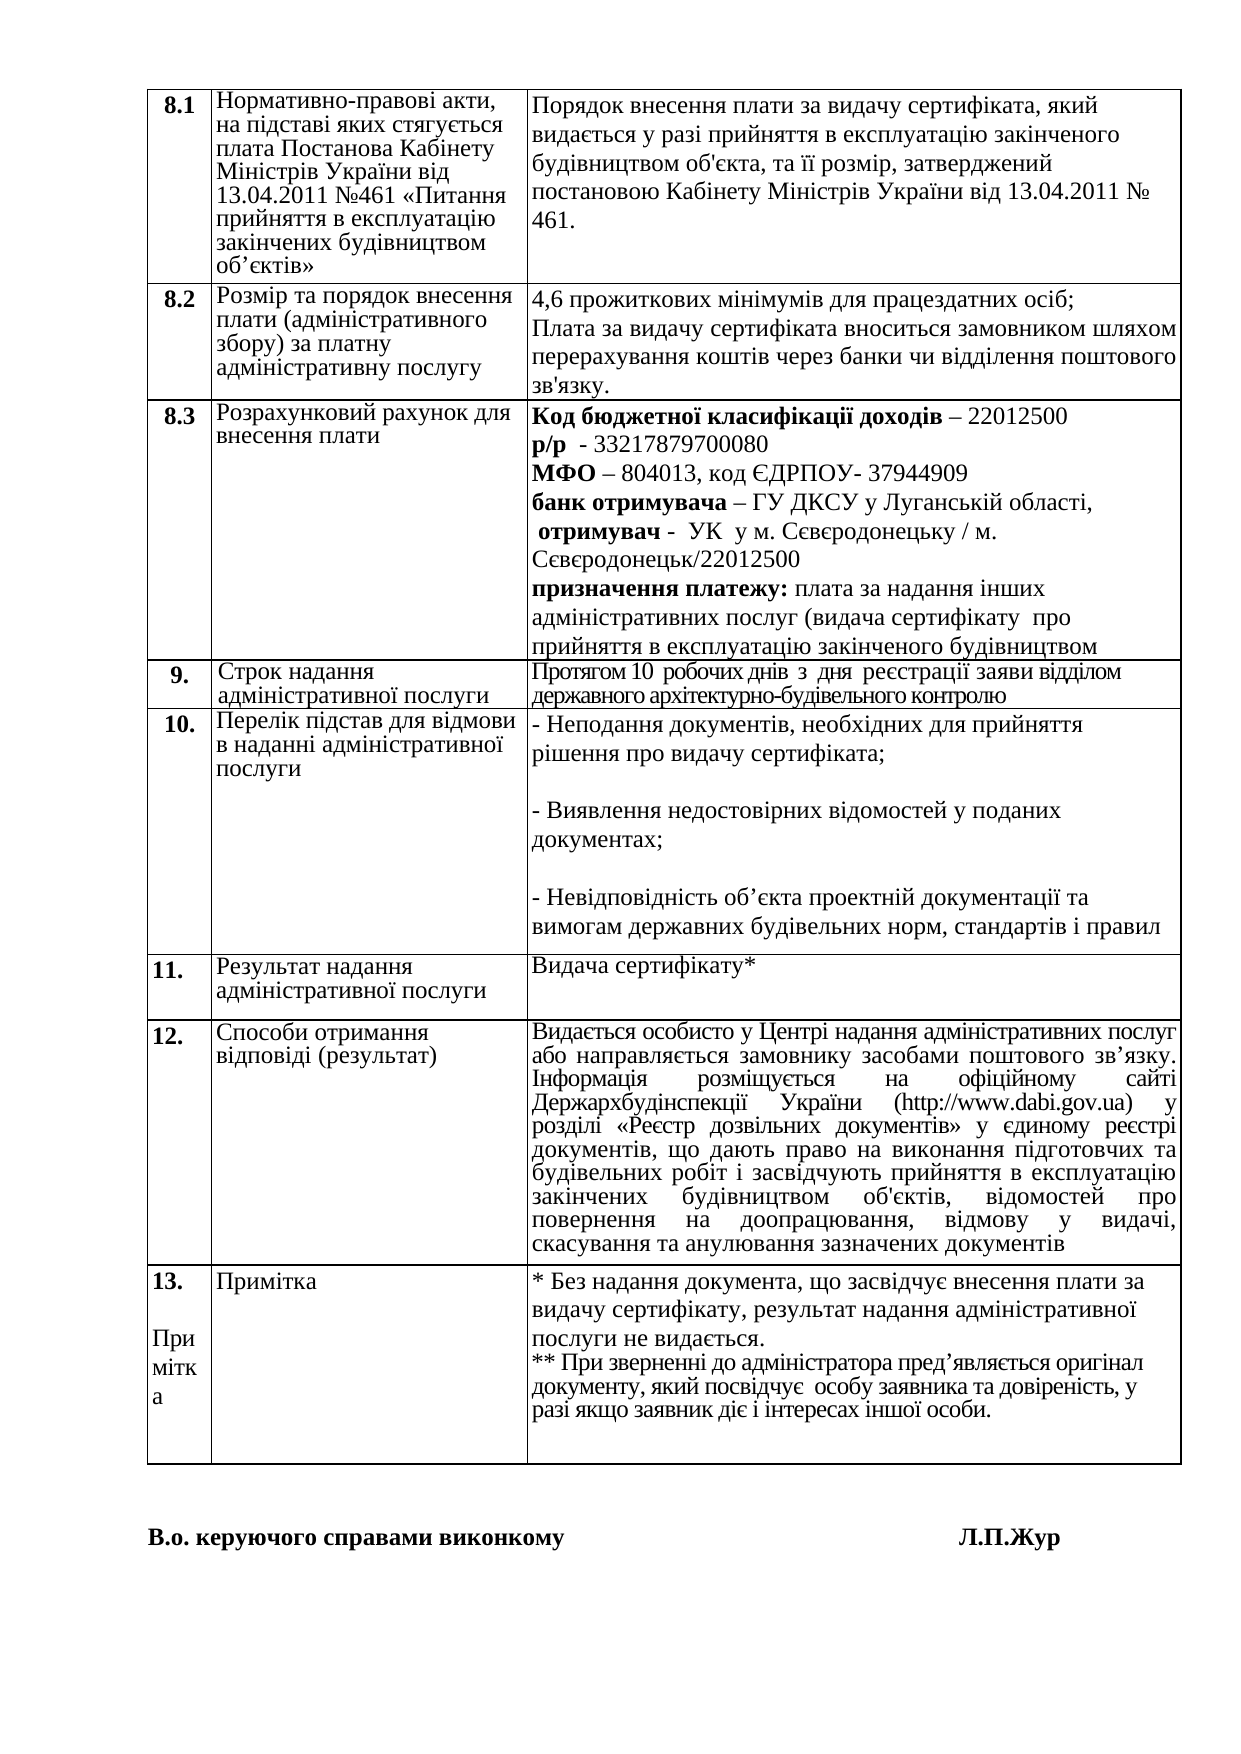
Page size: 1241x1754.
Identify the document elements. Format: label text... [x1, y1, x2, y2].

table_cell 8.3 [148, 401, 211, 659]
table_cell * Без надання документа, що засвідчує внесення плати за видачу сертифікату, результат надання адміністративної послуги не видається. ** При зверненні до адміністратора пред’являється оригінал документу, який посвідчує особу заявника та довіреність, у разі якщо заявник діє і інтересах іншої особи. [528, 1266, 1180, 1463]
table_cell Способи отримання відповіді (результат) [212, 1021, 527, 1264]
table_cell Видається особисто у Центрі надання адміністративних послуг або направляється замовнику засобами поштового зв’язку. Інформація розміщується на офіційному сайті Держархбудінспекції України (http://www.dabi.gov.ua) у розділі «Реєстр дозвільних документів» у єдиному реєстрі документів, що дають право на виконання підготовчих та будівельних робіт і засвідчують прийняття в експлуатацію закінчених будівництвом об'єктів, відомостей про повернення на доопрацювання, відмову у видачі, скасування та анулювання зазначених документів [528, 1021, 1180, 1264]
table_cell Примітка [212, 1266, 527, 1463]
text В.о. керуючого справами виконкому Л.П.Жур [148, 1522, 1152, 1551]
table_cell - Неподання документів, необхідних для прийняття рішення про видачу сертифіката; - Виявлення недостовірних відомостей у поданих документах; - Невідповідність об’єкта проектній документації та вимогам державних будівельних норм, стандартів і правил [528, 709, 1180, 953]
table_cell Розрахунковий рахунок для внесення плати [212, 401, 527, 659]
table_cell 8.2 [148, 284, 211, 399]
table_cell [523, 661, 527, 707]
table_cell 13. Примітка [148, 1266, 211, 1463]
table_cell 8.1 [148, 90, 211, 282]
table_cell 11. [148, 955, 211, 1019]
table_cell Перелік підстав для відмови в наданні адміністративної послуги [212, 709, 527, 953]
table_cell 9. [148, 661, 211, 707]
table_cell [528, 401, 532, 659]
table_cell 4,6 прожиткових мінімумів для працездатних осіб; Плата за видачу сертифіката вноситься замовником шляхом перерахування коштів через банки чи відділення поштового зв'язку. [528, 284, 1180, 399]
table_cell Результат надання адміністративної послуги [212, 955, 527, 1019]
table_cell Видача сертифікату* [528, 955, 1180, 1019]
table_cell 12. [148, 1021, 211, 1264]
table_cell Нормативно-правові акти, на підставі яких стягується плата Постанова Кабінету Міністрів України від 13.04.2011 №461 «Питання прийняття в експлуатацію закінчених будівництвом об’єктів» [212, 90, 527, 282]
table_cell Порядок внесення плати за видачу сертифіката, який видається у разі прийняття в експлуатацію закінченого будівництвом об'єкта, та її розмір, затверджений постановою Кабінету Міністрів України від 13.04.2011 № 461. [528, 90, 1180, 282]
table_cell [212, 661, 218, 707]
table_cell Розмір та порядок внесення плати (адміністративного збору) за платну адміністративну послугу [212, 284, 527, 399]
table_cell 10. [148, 709, 211, 953]
